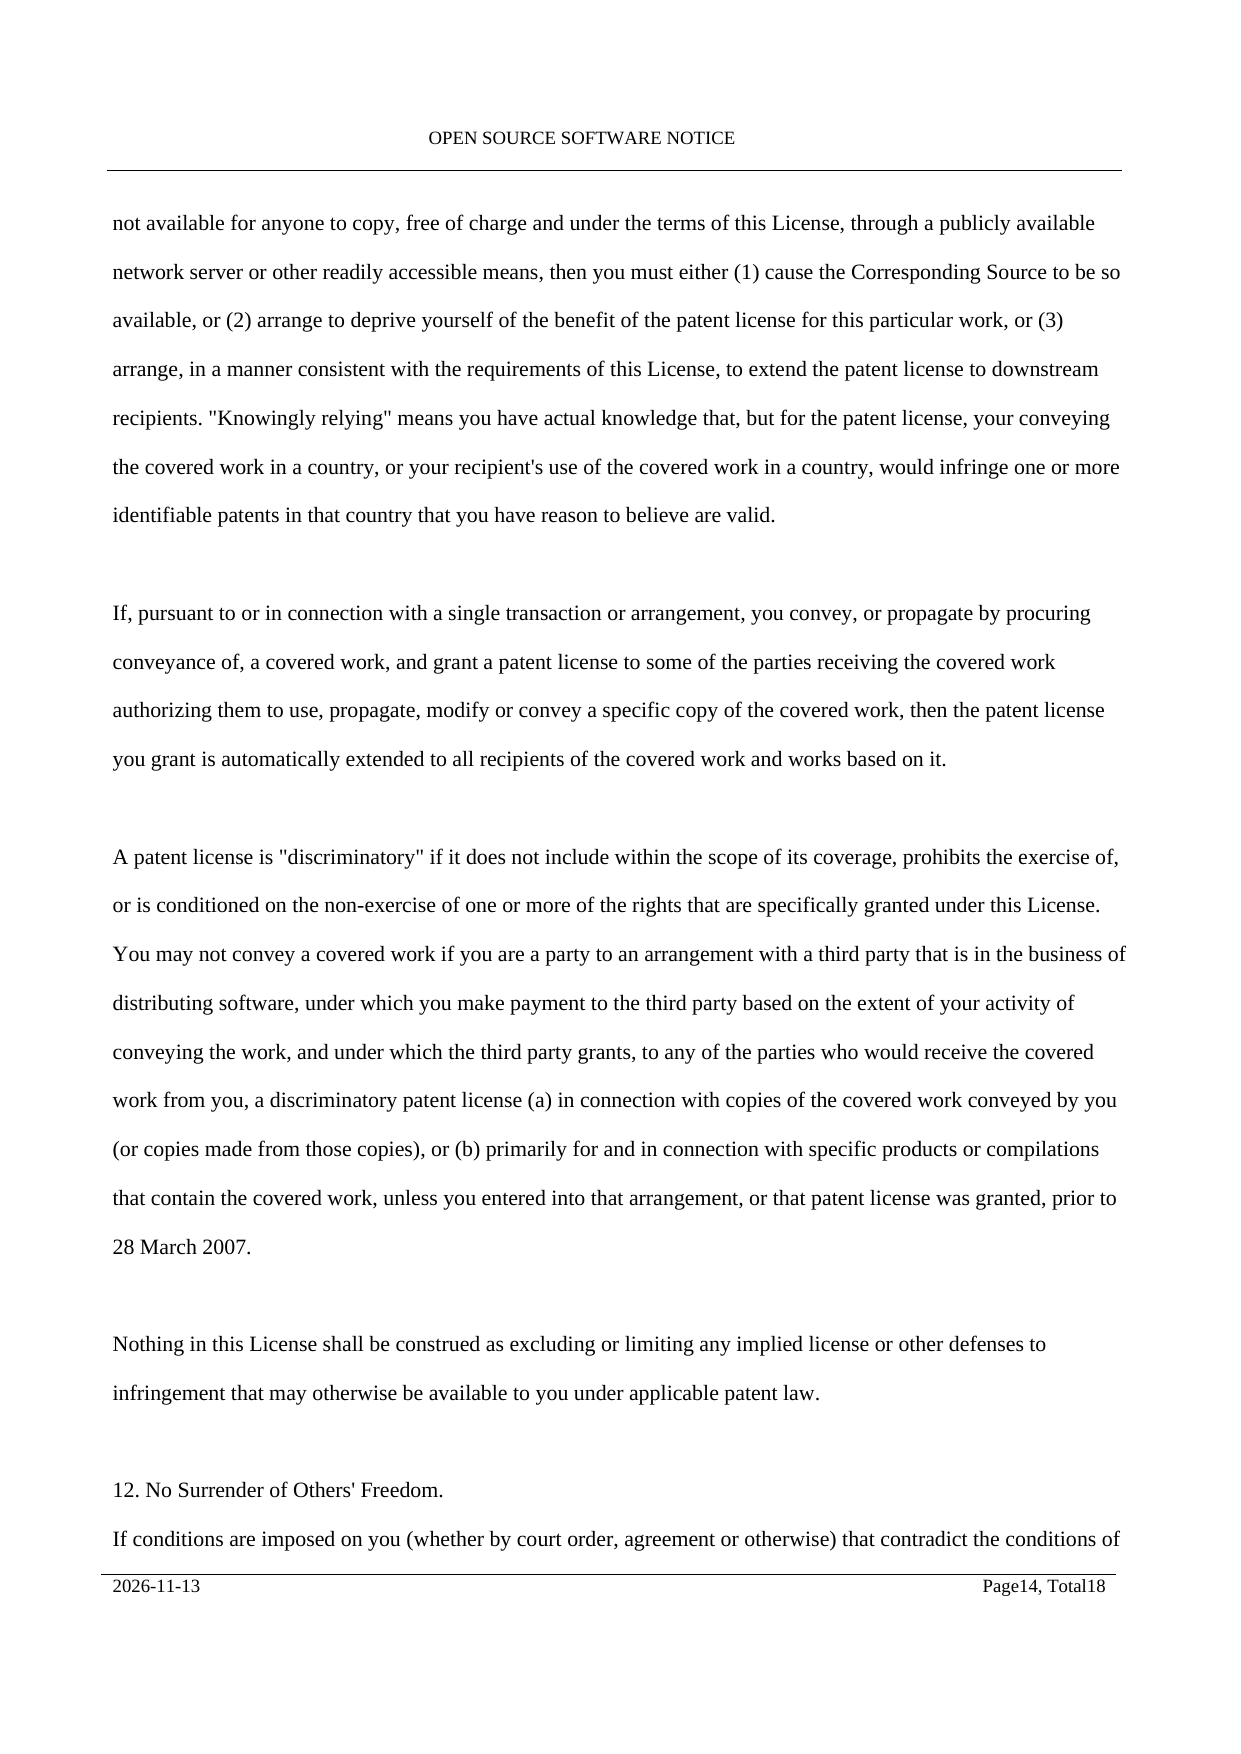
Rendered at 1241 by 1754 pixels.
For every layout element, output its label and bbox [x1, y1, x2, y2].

text [112, 206, 1128, 1555]
